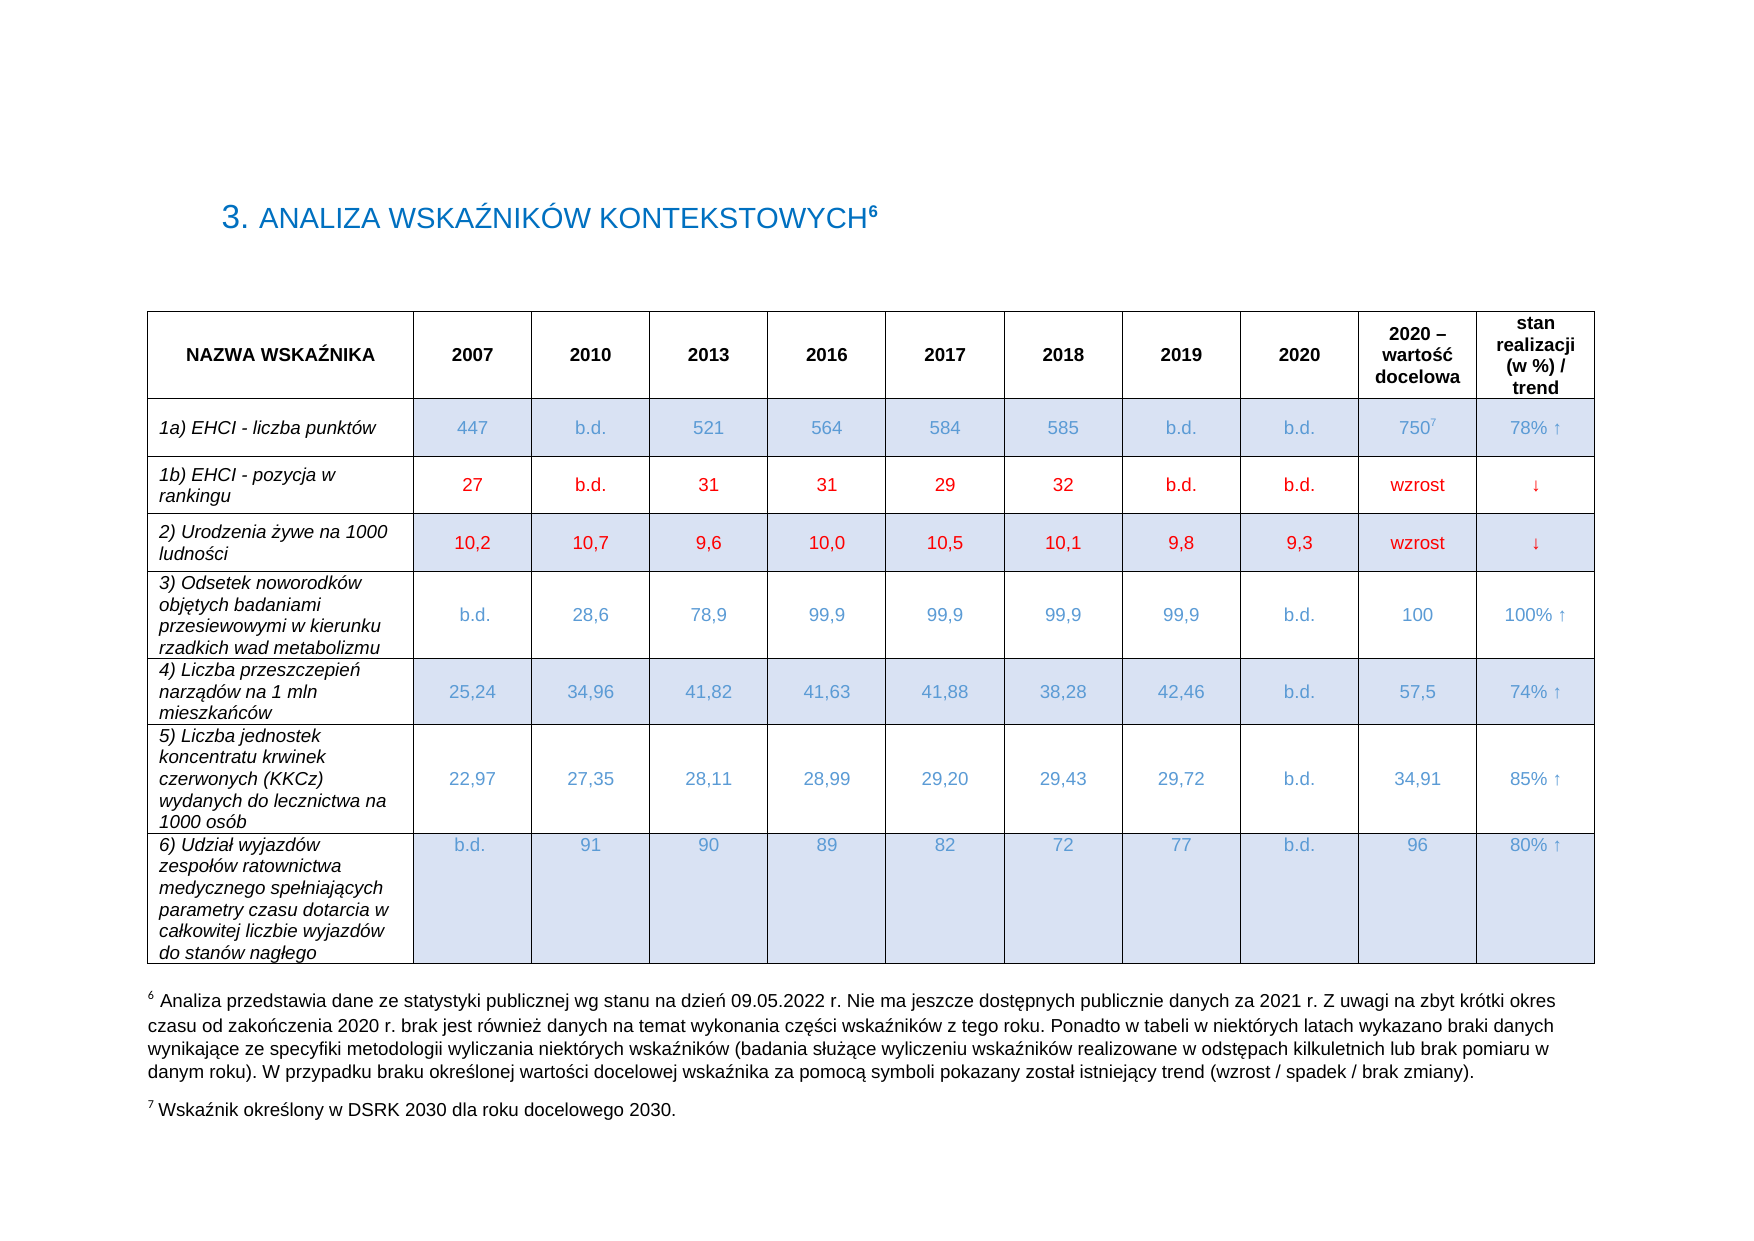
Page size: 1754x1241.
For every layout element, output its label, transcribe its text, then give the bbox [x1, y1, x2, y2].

table_cell 10,7 [532, 514, 649, 571]
table_cell 564 [768, 399, 885, 456]
table_cell 10,0 [768, 514, 885, 571]
table_cell b.d. [1241, 457, 1358, 513]
table_cell 22,97 [414, 725, 531, 833]
table_cell 4) Liczba przeszczepień narządów na 1 mln mieszkańców [148, 659, 413, 724]
table_cell 91 [532, 834, 649, 963]
table_cell 27 [414, 457, 531, 513]
table_cell 99,9 [1005, 572, 1122, 658]
table_cell 57,5 [1359, 659, 1476, 724]
table_header 2019 [1123, 312, 1240, 398]
table_cell 80% ↑ [1477, 834, 1594, 963]
table_cell 99,9 [1123, 572, 1240, 658]
table_cell b.d. [414, 834, 531, 963]
table_cell 41,82 [650, 659, 767, 724]
table_cell 29 [886, 457, 1004, 513]
table_cell 27,35 [532, 725, 649, 833]
table_cell 3) Odsetek noworodków objętych badaniami przesiewowymi w kierunku rzadkich wad metabolizmu [148, 572, 413, 658]
table_cell 82 [886, 834, 1004, 963]
table_cell 10,5 [886, 514, 1004, 571]
table_cell 77 [1123, 834, 1240, 963]
subtitle ANALIZA WSKAŹNIKÓW KONTEKSTOWYCH [221, 198, 1606, 236]
table_cell ↓ [1477, 514, 1594, 571]
table_cell 100 [1359, 572, 1476, 658]
table_cell 32 [1005, 457, 1122, 513]
table_cell b.d. [1123, 457, 1240, 513]
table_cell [148, 834, 413, 963]
table_cell b.d. [414, 572, 531, 658]
table_cell 29,72 [1123, 725, 1240, 833]
table_header 2007 [414, 312, 531, 398]
table_header 2020 [1241, 312, 1358, 398]
table_cell b.d. [1241, 659, 1358, 724]
table_cell 41,88 [886, 659, 1004, 724]
table_header 2018 [1005, 312, 1122, 398]
table_cell 78% ↑ [1477, 399, 1594, 456]
table_cell 31 [650, 457, 767, 513]
table_cell 89 [768, 834, 885, 963]
table_cell b.d. [1241, 572, 1358, 658]
table_cell 585 [1005, 399, 1122, 456]
table_cell 99,9 [886, 572, 1004, 658]
table_cell 72 [1005, 834, 1122, 963]
table_cell 74% ↑ [1477, 659, 1594, 724]
table_cell 584 [886, 399, 1004, 456]
table_cell ↓ [1477, 457, 1594, 513]
table_cell 96 [1359, 834, 1476, 963]
table_cell wzrost [1359, 457, 1476, 513]
table_header 2013 [650, 312, 767, 398]
table_cell 31 [768, 457, 885, 513]
table_cell 41,63 [768, 659, 885, 724]
table_cell 28,99 [768, 725, 885, 833]
table_cell 447 [414, 399, 531, 456]
table_cell wzrost [1359, 514, 1476, 571]
table_cell 29,20 [886, 725, 1004, 833]
table_cell 521 [650, 399, 767, 456]
table_cell b.d. [1123, 399, 1240, 456]
table_cell 10,2 [414, 514, 531, 571]
table_cell 100% ↑ [1477, 572, 1594, 658]
table_cell 28,11 [650, 725, 767, 833]
table_header 2020 – wartość docelowa [1359, 312, 1476, 398]
table_cell b.d. [532, 399, 649, 456]
table_cell b.d. [532, 457, 649, 513]
table_cell 28,6 [532, 572, 649, 658]
table_cell 90 [650, 834, 767, 963]
table_cell b.d. [1241, 725, 1358, 833]
table_cell 85% ↑ [1477, 725, 1594, 833]
table_cell 750 [1359, 399, 1476, 456]
table_cell b.d. [1241, 399, 1358, 456]
table_cell 29,43 [1005, 725, 1122, 833]
table_cell 38,28 [1005, 659, 1122, 724]
table_cell 25,24 [414, 659, 531, 724]
table_cell 10,1 [1005, 514, 1122, 571]
table_cell 9,3 [1241, 514, 1358, 571]
table_cell b.d. [1241, 834, 1358, 963]
table_header 2017 [886, 312, 1004, 398]
table_cell 34,91 [1359, 725, 1476, 833]
table_cell 78,9 [650, 572, 767, 658]
table_cell 1b) EHCI - pozycja w rankingu [148, 457, 413, 513]
table_cell 42,46 [1123, 659, 1240, 724]
table_header 2010 [532, 312, 649, 398]
table_header 2016 [768, 312, 885, 398]
table_cell 5) Liczba jednostek koncentratu krwinek czerwonych (KKCz) wydanych do lecznictwa na 1000 osób [148, 725, 413, 833]
table_cell 1a) EHCI - liczba punktów [148, 399, 413, 456]
table_cell 34,96 [532, 659, 649, 724]
table_header NAZWA WSKAŹNIKA [148, 312, 413, 398]
table_cell 99,9 [768, 572, 885, 658]
table_header stan realizacji (w %) / trend [1477, 312, 1594, 398]
table_cell 9,6 [650, 514, 767, 571]
table_cell 9,8 [1123, 514, 1240, 571]
table_cell 2) Urodzenia żywe na 1000 ludności [148, 514, 413, 571]
